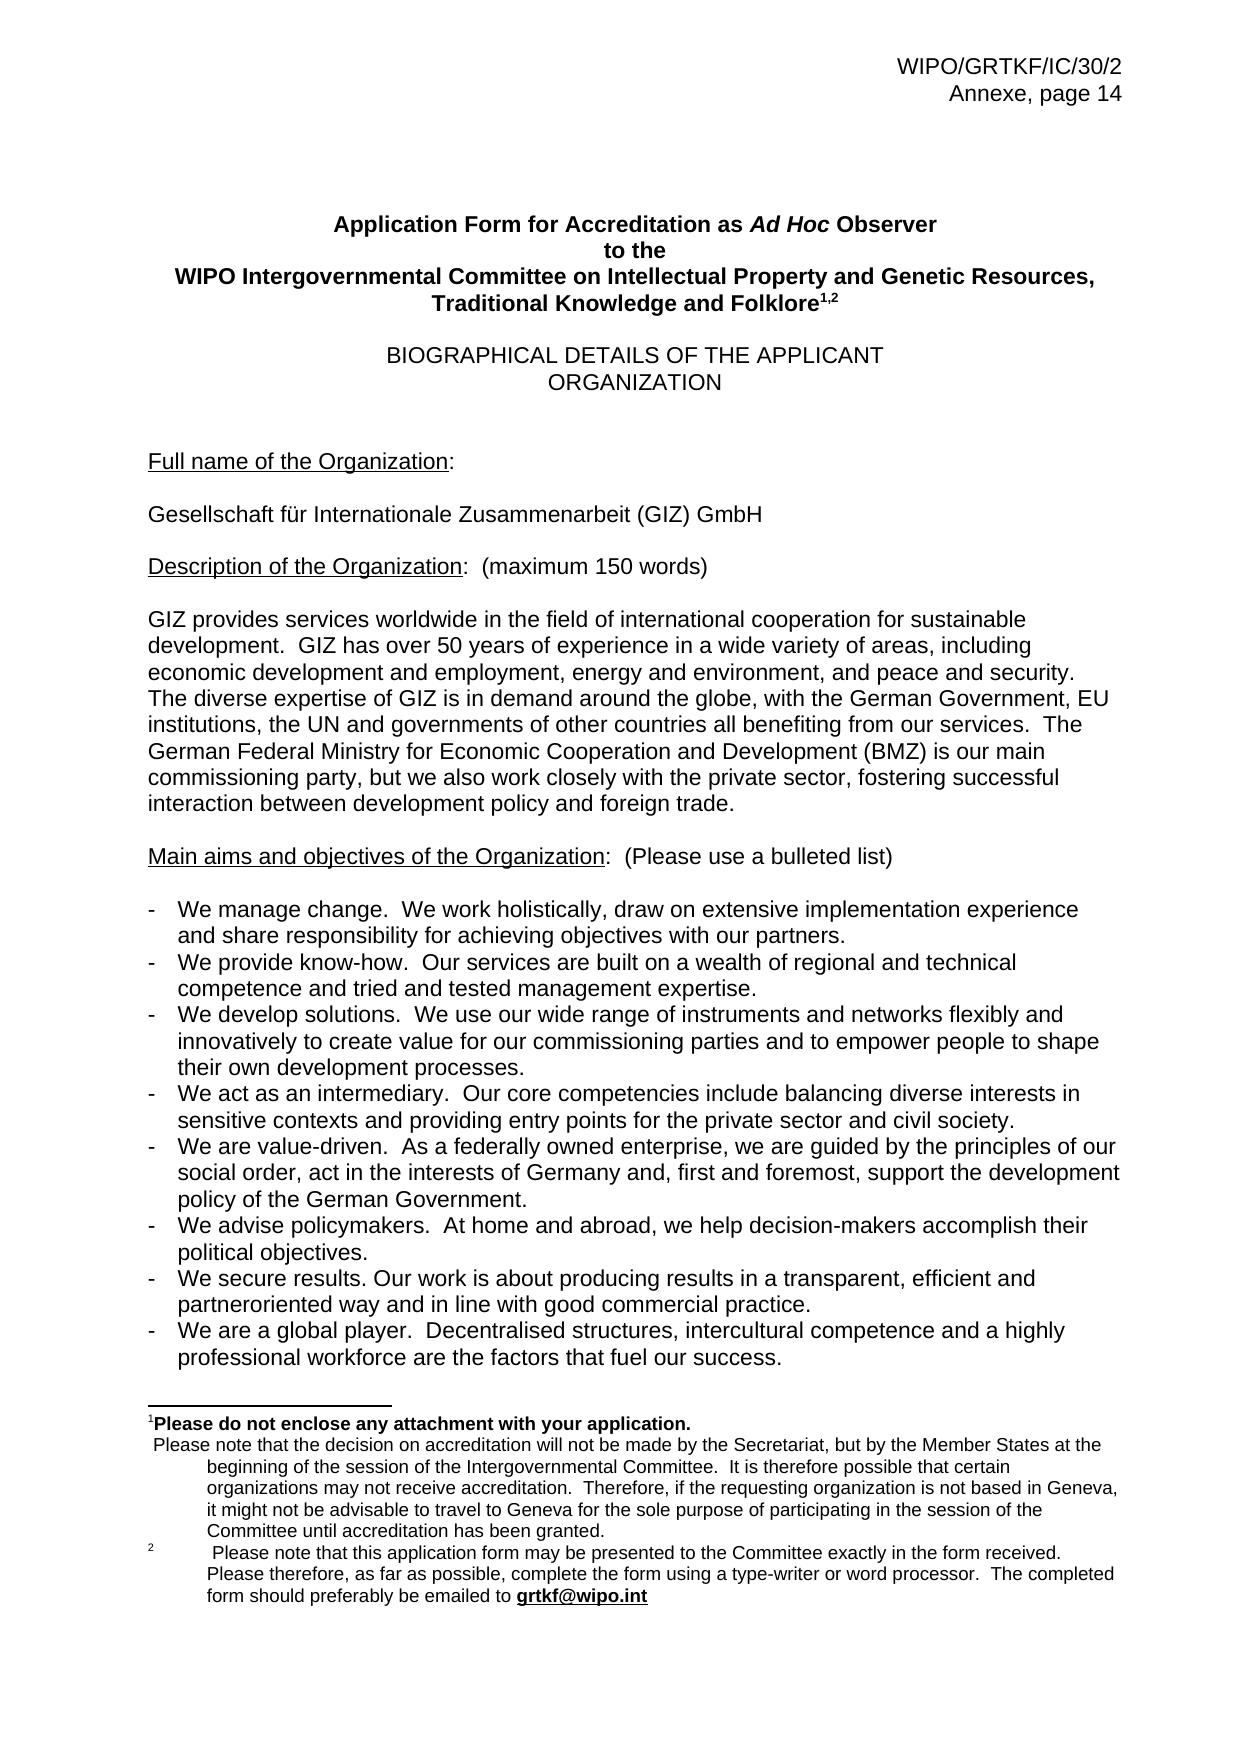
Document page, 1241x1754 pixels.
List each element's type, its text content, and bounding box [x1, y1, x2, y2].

list We manage change. We work holistically, draw on extensive implementation experience and share responsibility for achieving objectives with our partners. [148, 896, 1122, 948]
list We are value-driven. As a federally owned enterprise, we are guided by the principles of our social order, act in the interests of Germany and, first and foremost, support the development policy of the German Government. [148, 1133, 1122, 1212]
text Full name of the Organization: [148, 448, 1122, 474]
text ORGANIZATION [148, 369, 1122, 395]
text Gesellschaft für Internationale Zusammenarbeit (GIZ) GmbH [148, 501, 1122, 527]
list We develop solutions. We use our wide range of instruments and networks flexibly and innovatively to create value for our commissioning parties and to empower people to shape their own development processes. [148, 1001, 1122, 1080]
text to the [148, 237, 1122, 263]
list We are a global player. Decentralised structures, intercultural competence and a highly professional workforce are the factors that fuel our success. [148, 1317, 1122, 1370]
text Application Form for Accreditation as Ad Hoc Observer [148, 211, 1122, 237]
text Description of the Organization: (maximum 150 words) [148, 553, 1122, 579]
list We provide know-how. Our services are built on a wealth of regional and technical competence and tried and tested management expertise. [148, 948, 1122, 1001]
text BIOGRAPHICAL DETAILS OF THE APPLICANT [148, 342, 1122, 369]
list We act as an intermediary. Our core competencies include balancing diverse interests in sensitive contexts and providing entry points for the private sector and civil society. [148, 1080, 1122, 1133]
list We advise policymakers. At home and abroad, we help decision-makers accomplish their political objectives. [148, 1212, 1122, 1265]
text GIZ provides services worldwide in the field of international cooperation for sustainable development. GIZ has over 50 years of experience in a wide variety of areas, including economic development and employment, energy and environment, and peace and security. The diverse expertise of GIZ is in demand around the globe, with the German Government, EU institutions, the UN and governments of other countries all benefiting from our services. The German Federal Ministry for Economic Cooperation and Development (BMZ) is our main commissioning party, but we also work closely with the private sector, fostering successful interaction between development policy and foreign trade. [148, 606, 1122, 817]
text WIPO Intergovernmental Committee on Intellectual Property and Genetic Resources, Traditional Knowledge and Folklore, [148, 263, 1122, 316]
list We secure results. Our work is about producing results in a transparent, efficient and partneroriented way and in line with good commercial practice. [148, 1265, 1122, 1317]
text Main aims and objectives of the Organization: (Please use a bulleted list) [148, 843, 1122, 869]
